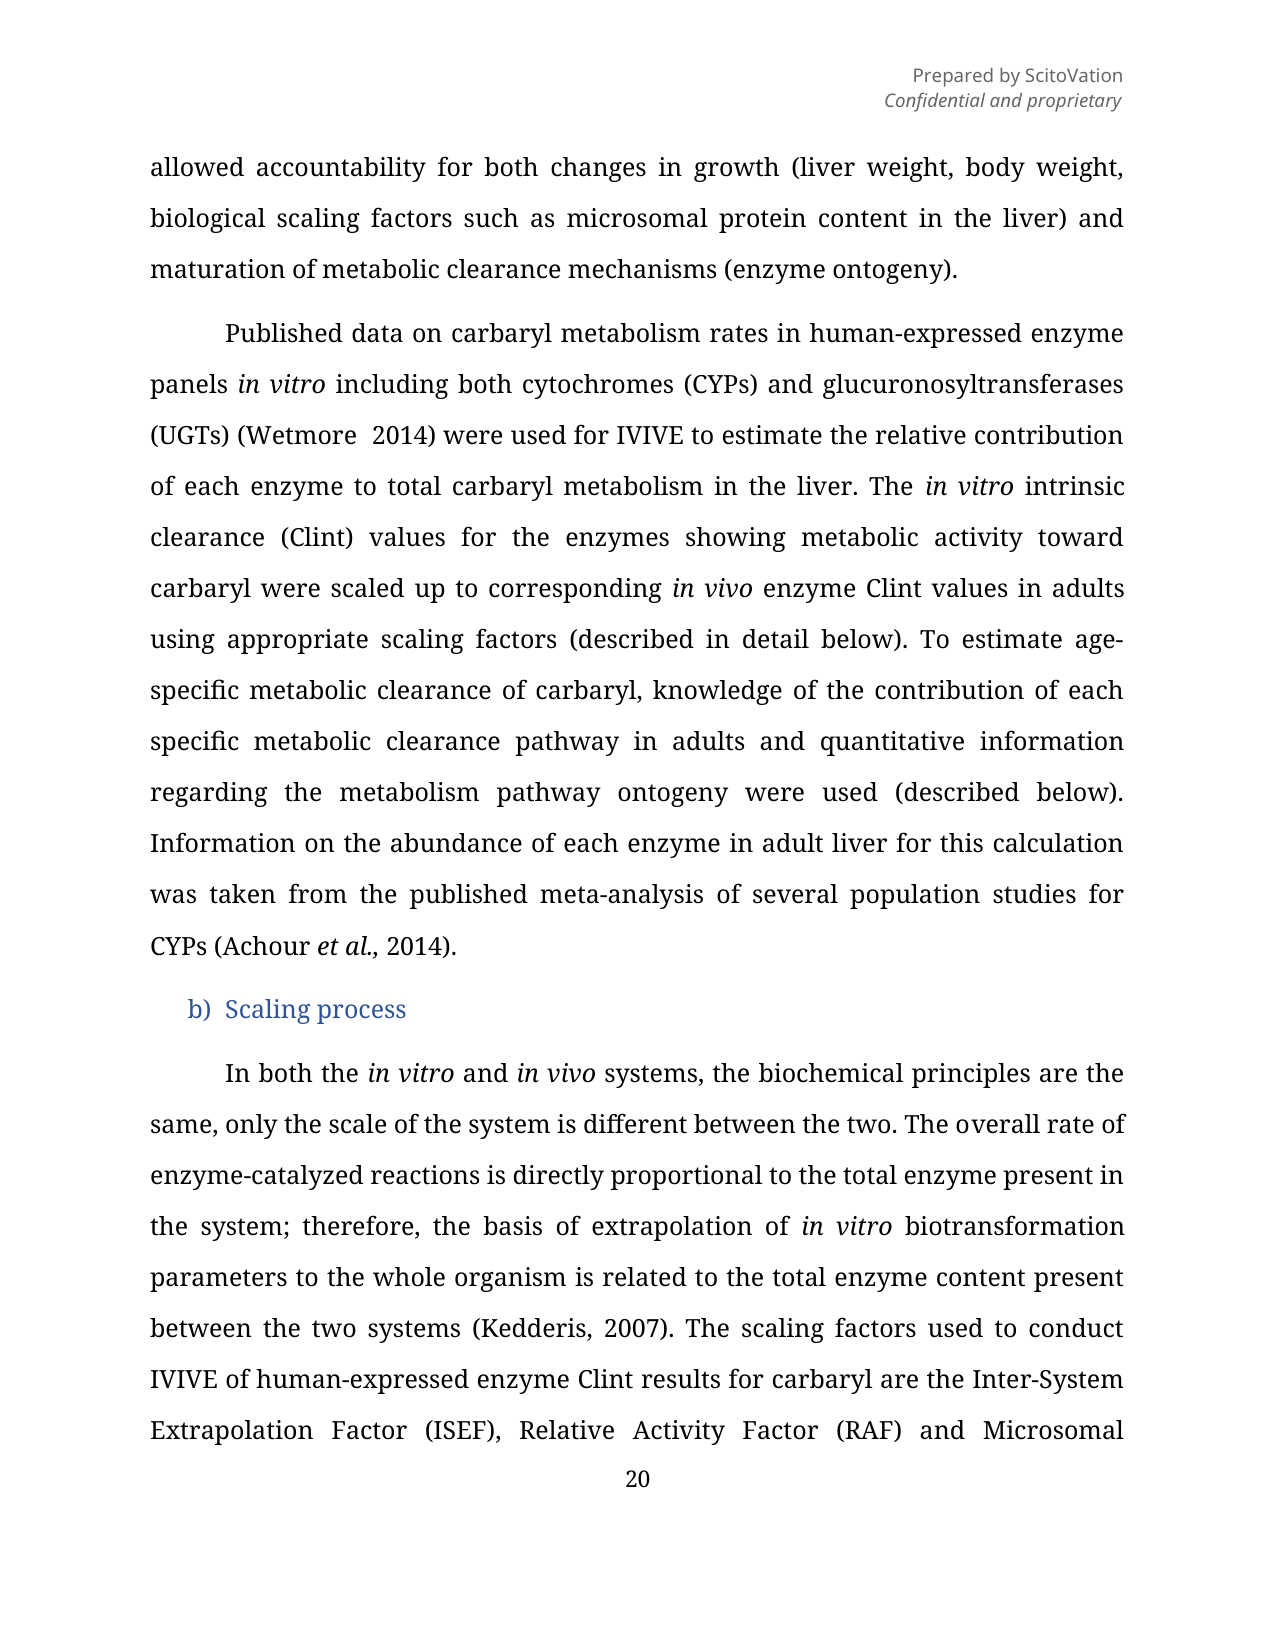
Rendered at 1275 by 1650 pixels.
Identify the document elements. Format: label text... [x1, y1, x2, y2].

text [150, 150, 1125, 286]
text Published data on carbaryl metabolism rates in human-expressed enzyme panels in vitro including both cytochromes (CYPs) and glucuronosyltransferases (UGTs) (Wetmore 2014) were used for IVIVE to estimate the relative contribution of each enzyme to total carbaryl metabolism in the liver. The in vitro intrinsic clearance (Clint) values for the enzymes showing metabolic activity toward carbaryl were scaled up to corresponding in vivo enzyme Clint values in adults using appropriate scaling factors (described in detail below). To estimate age-specific metabolic clearance of carbaryl, knowledge of the contribution of each specific metabolic clearance pathway in adults and quantitative information regarding the metabolism pathway ontogeny were used (described below). Information on the abundance of each enzyme in adult liver for this calculation was taken from the published meta-analysis of several population studies for CYPs (Achour et al., 2014). [150, 316, 1125, 962]
list Scaling process [187, 992, 1125, 1026]
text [150, 1055, 1125, 1447]
